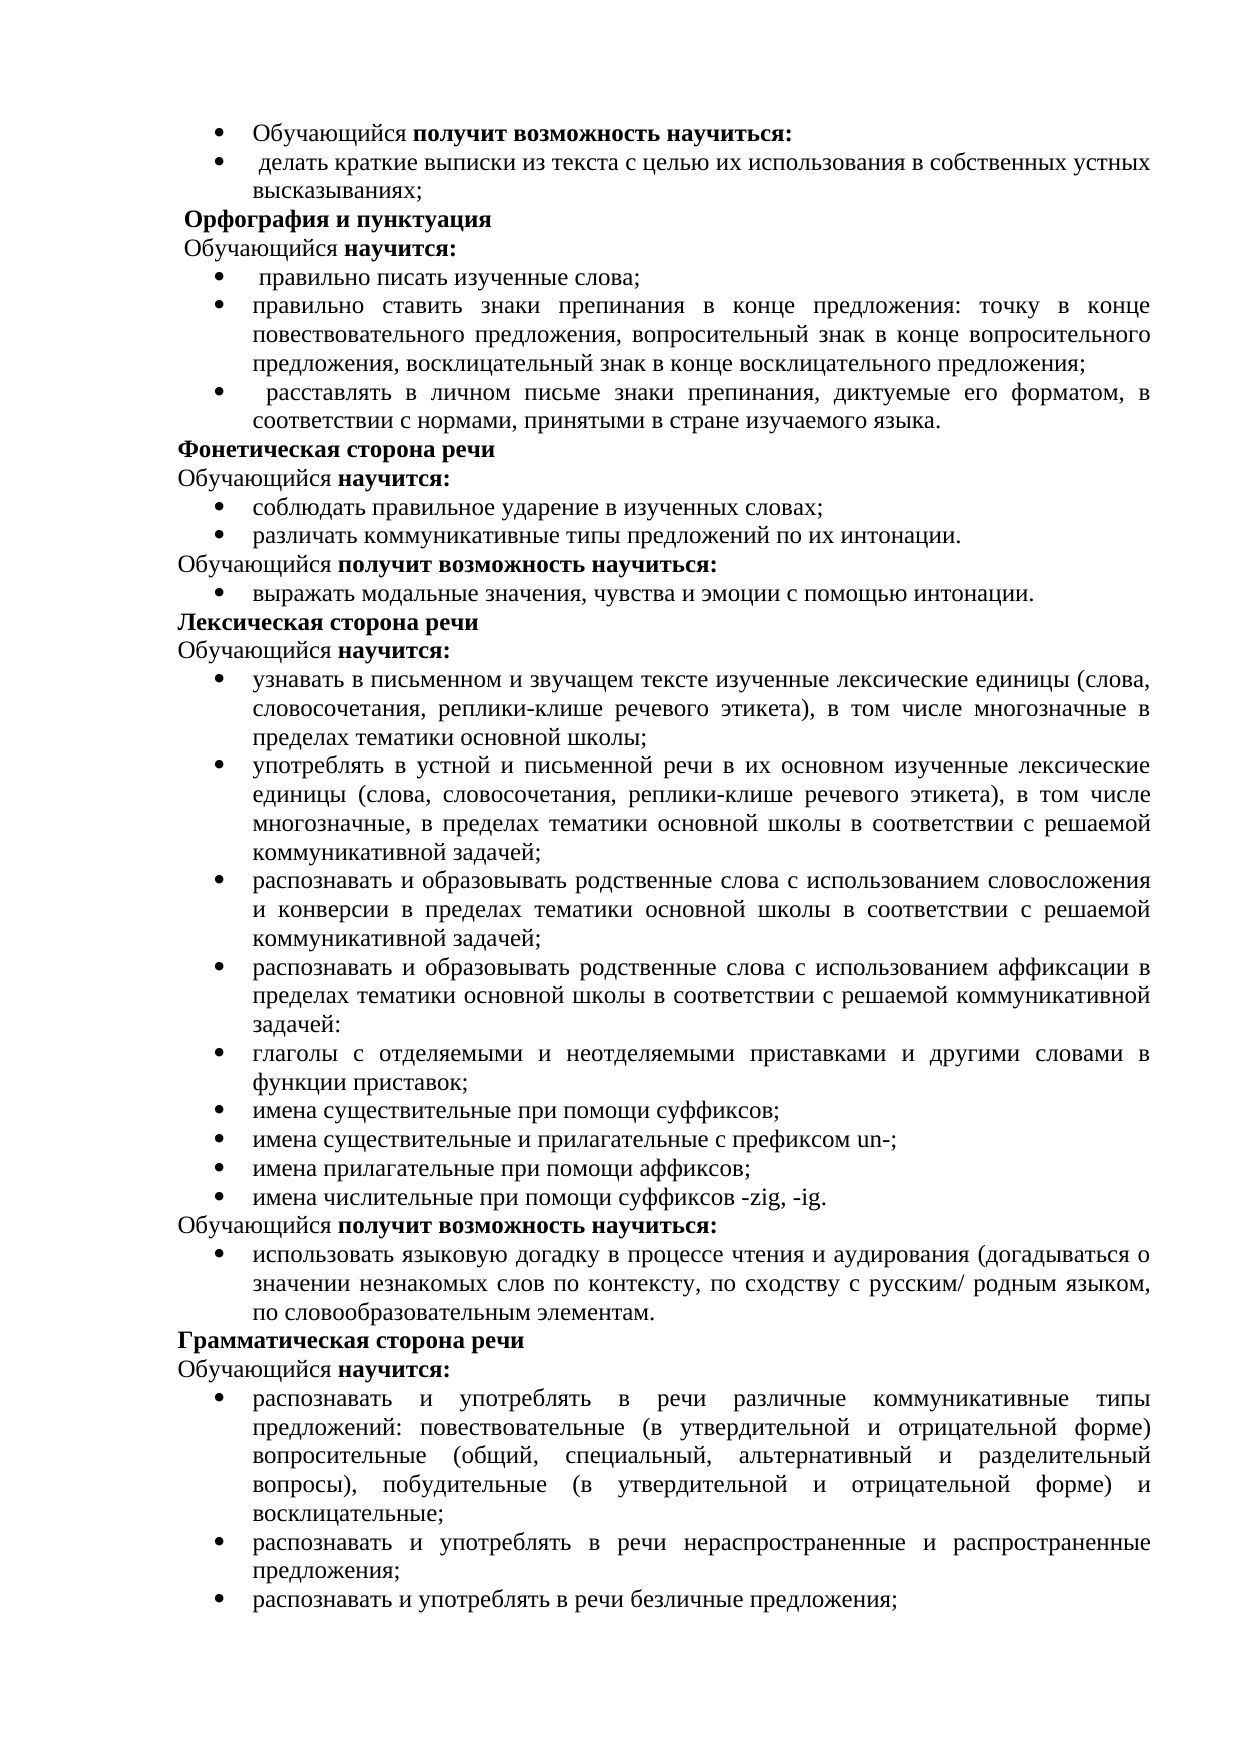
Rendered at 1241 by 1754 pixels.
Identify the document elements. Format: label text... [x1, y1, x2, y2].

list Обучающийся получит возможность научиться: [215, 118, 1152, 147]
list распознавать и употреблять в речи различные коммуникативные типы предложений: повествовательные (в утвердительной и отрицательной форме) вопросительные (общий, специальный, альтернативный и разделительный вопросы), побудительные (в утвердительной и отрицательной форме) и восклицательные; [215, 1383, 1152, 1527]
text Обучающийся научится: [177, 463, 1152, 492]
list распознавать и употреблять в речи нераспространенные и распространенные предложения; [215, 1527, 1152, 1584]
list различать коммуникативные типы предложений по их интонации. [215, 521, 1152, 549]
text Обучающийся получит возможность научиться: [177, 1211, 1152, 1239]
list имена существительные при помощи суффиксов; [215, 1096, 1152, 1124]
list выражать модальные значения, чувства и эмоции с помощью интонации. [215, 578, 1152, 607]
text Лексическая сторона речи [177, 607, 1152, 636]
list глаголы с отделяемыми и неотделяемыми приставками и другими словами в функции приставок; [215, 1038, 1152, 1096]
text Фонетическая сторона речи [177, 434, 1152, 463]
list соблюдать правильное ударение в изученных словах; [215, 492, 1152, 521]
list имена существительные и прилагательные с префиксом un-; [215, 1124, 1152, 1153]
list расставлять в личном письме знаки препинания, диктуемые его форматом, в соответствии с нормами, принятыми в стране изучаемого языка. [215, 377, 1152, 434]
list имена прилагательные при помощи аффиксов; [215, 1153, 1152, 1182]
text Обучающийся научится: [177, 233, 1152, 262]
list делать краткие выписки из текста с целью их использования в собственных устных высказываниях; [215, 147, 1152, 204]
list употреблять в устной и письменной речи в их основном изученные лексические единицы (слова, словосочетания, реплики-клише речевого этикета), в том числе многозначные, в пределах тематики основной школы в соответствии с решаемой коммуникативной задачей; [215, 751, 1152, 866]
list распознавать и употреблять в речи безличные предложения; [215, 1584, 1152, 1613]
list правильно ставить знаки препинания в конце предложения: точку в конце повествовательного предложения, вопросительный знак в конце вопросительного предложения, восклицательный знак в конце восклицательного предложения; [215, 291, 1152, 377]
list распознавать и образовывать родственные слова с использованием словосложения и конверсии в пределах тематики основной школы в соответствии с решаемой коммуникативной задачей; [215, 866, 1152, 952]
text Обучающийся научится: [177, 1354, 1152, 1383]
list узнавать в письменном и звучащем тексте изученные лексические единицы (слова, словосочетания, реплики-клише речевого этикета), в том числе многозначные в пределах тематики основной школы; [215, 664, 1152, 751]
list использовать языковую догадку в процессе чтения и аудирования (догадываться о значении незнакомых слов по контексту, по сходству с русским/ родным языком, по словообразовательным элементам. [215, 1239, 1152, 1326]
text Грамматическая сторона речи [177, 1326, 1152, 1354]
list имена числительные при помощи суффиксов -zig, -ig. [215, 1182, 1152, 1211]
text Обучающийся получит возможность научиться: [177, 549, 1152, 578]
list распознавать и образовывать родственные слова с использованием аффиксации в пределах тематики основной школы в соответствии с решаемой коммуникативной задачей: [215, 952, 1152, 1038]
text Орфография и пунктуация [177, 204, 1152, 233]
text Обучающийся научится: [177, 636, 1152, 664]
list правильно писать изученные слова; [215, 262, 1152, 291]
